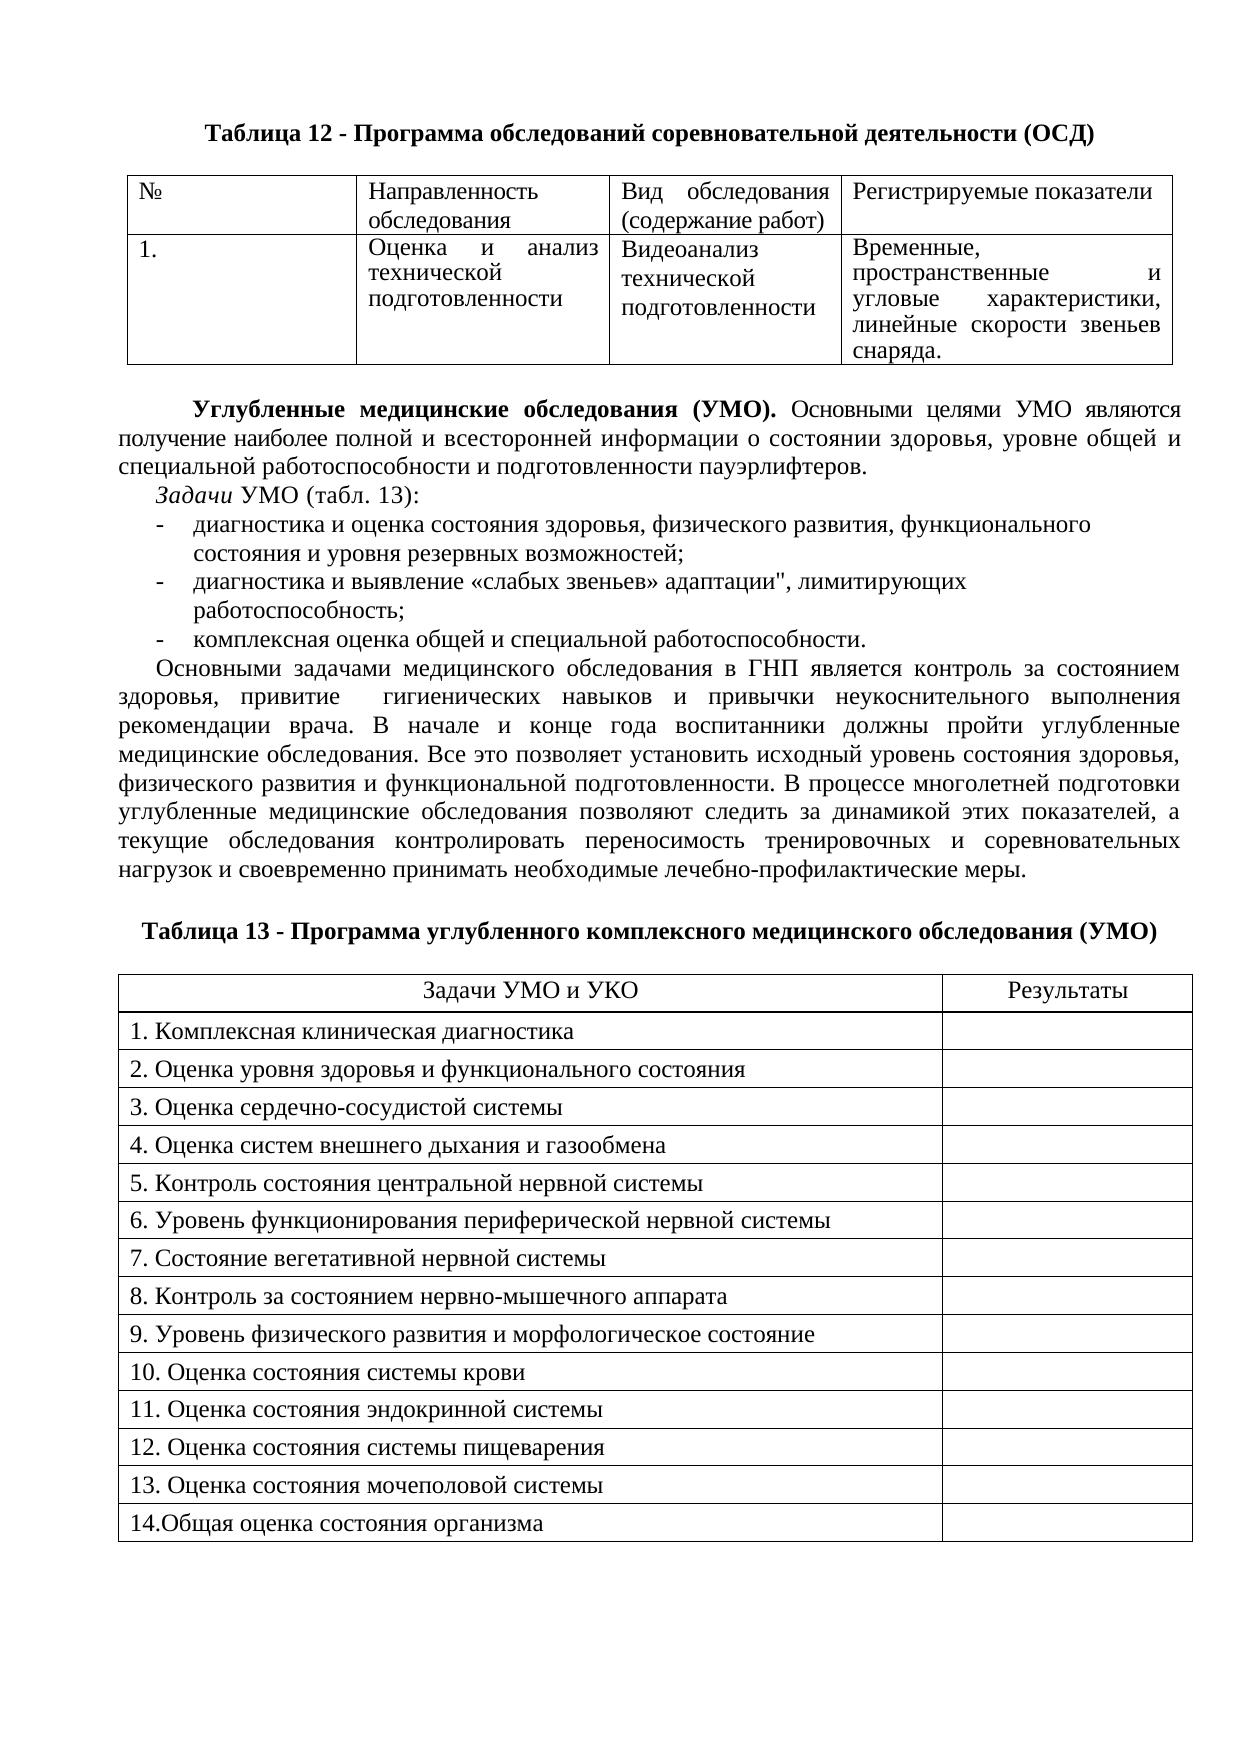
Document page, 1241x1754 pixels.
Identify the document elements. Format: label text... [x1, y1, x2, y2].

table_cell 14.Общая оценка состояния организма [119, 1504, 942, 1541]
table_cell 6. Уровень функционирования периферической нервной системы [119, 1202, 942, 1238]
text Задачи УМО (табл. 13): [118, 480, 1181, 509]
table_cell [943, 1504, 1192, 1541]
table_cell [943, 1277, 1192, 1314]
table_header Направленность обследования [357, 176, 609, 233]
table_cell 13. Оценка состояния мочеполовой системы [119, 1466, 942, 1503]
table_cell 4. Оценка систем внешнего дыхания и газообмена [119, 1126, 942, 1163]
text Основными задачами медицинского обследования в ГНП является контроль за состоянием здоровья, привитие гигиенических навыков и привычки неукоснительного выполнения рекомендации врача. В начале и конце года воспитанники должны пройти углубленные медицинские обследования. Все это позволяет установить исходный уровень состояния здоровья, физического развития и функциональной подготовленности. В процессе многолетней подготовки углубленные медицинские обследования позволяют следить за динамикой этих показателей, а текущие обследования контролировать переносимость тренировочных и соревновательных нагрузок и своевременно принимать необходимые лечебно-профилактические меры. [118, 653, 1181, 883]
table_cell [943, 1391, 1192, 1427]
table_cell Оценка и анализ технической подготовленности [357, 235, 609, 364]
table_cell [943, 1126, 1192, 1163]
table_cell [943, 1013, 1192, 1049]
list комплексная оценка общей и специальной работоспособности. [156, 624, 1181, 653]
table_header Задачи УМО и УКО [119, 975, 942, 1011]
table_cell 11. Оценка состояния эндокринной системы [119, 1391, 942, 1427]
table_cell [943, 1429, 1192, 1465]
table_cell 7. Состояние вегетативной нервной системы [119, 1239, 942, 1276]
table_cell [943, 1466, 1192, 1503]
table_cell [943, 1050, 1192, 1087]
table_cell Видеоанализ технической подготовленности [610, 235, 841, 364]
table_cell [943, 1315, 1192, 1352]
table_cell [943, 1088, 1192, 1125]
table_cell [943, 1353, 1192, 1389]
text Таблица 12 - Программа обследований соревновательной деятельности (ОСД) [118, 118, 1181, 147]
list диагностика и оценка состояния здоровья, физического развития, функционального состояния и уровня резервных возможностей; [156, 509, 1181, 566]
table_cell 3. Оценка сердечно-сосудистой системы [119, 1088, 942, 1125]
text Таблица 13 - Программа углубленного комплексного медицинского обследования (УМО) [118, 916, 1181, 945]
table_cell 2. Оценка уровня здоровья и функционального состояния [119, 1050, 942, 1087]
table_cell 9. Уровень физического развития и морфологическое состояние [119, 1315, 942, 1352]
table_header Результаты [943, 975, 1192, 1011]
table_cell [943, 1164, 1192, 1201]
table_cell 1. Комплексная клиническая диагностика [119, 1013, 942, 1049]
table_header Регистрируемые показатели [842, 176, 1172, 233]
table_cell 1. [128, 235, 356, 364]
text Углубленные медицинские обследования (УМО). Основными целями УМО являются получение наиболее полной и всесторонней информации о состоянии здоровья, уровне общей и специальной работоспособности и подготовленности пауэрлифтеров. [118, 394, 1181, 480]
table_header Вид обследования (содержание работ) [610, 176, 841, 233]
table_cell 5. Контроль состояния центральной нервной системы [119, 1164, 942, 1201]
table_cell [943, 1202, 1192, 1238]
table_cell [943, 1239, 1192, 1276]
table_cell 8. Контроль за состоянием нервно-мышечного аппарата [119, 1277, 942, 1314]
table_cell 12. Оценка состояния системы пищеварения [119, 1429, 942, 1465]
table_header № [128, 176, 356, 233]
list диагностика и выявление «слабых звеньев» адаптации", лимитирующих работоспособность; [156, 566, 1181, 624]
table_cell Временные, пространственные и угловые характеристики, линейные скорости звеньев снаряда. [842, 235, 1172, 364]
table_cell 10. Оценка состояния системы крови [119, 1353, 942, 1389]
